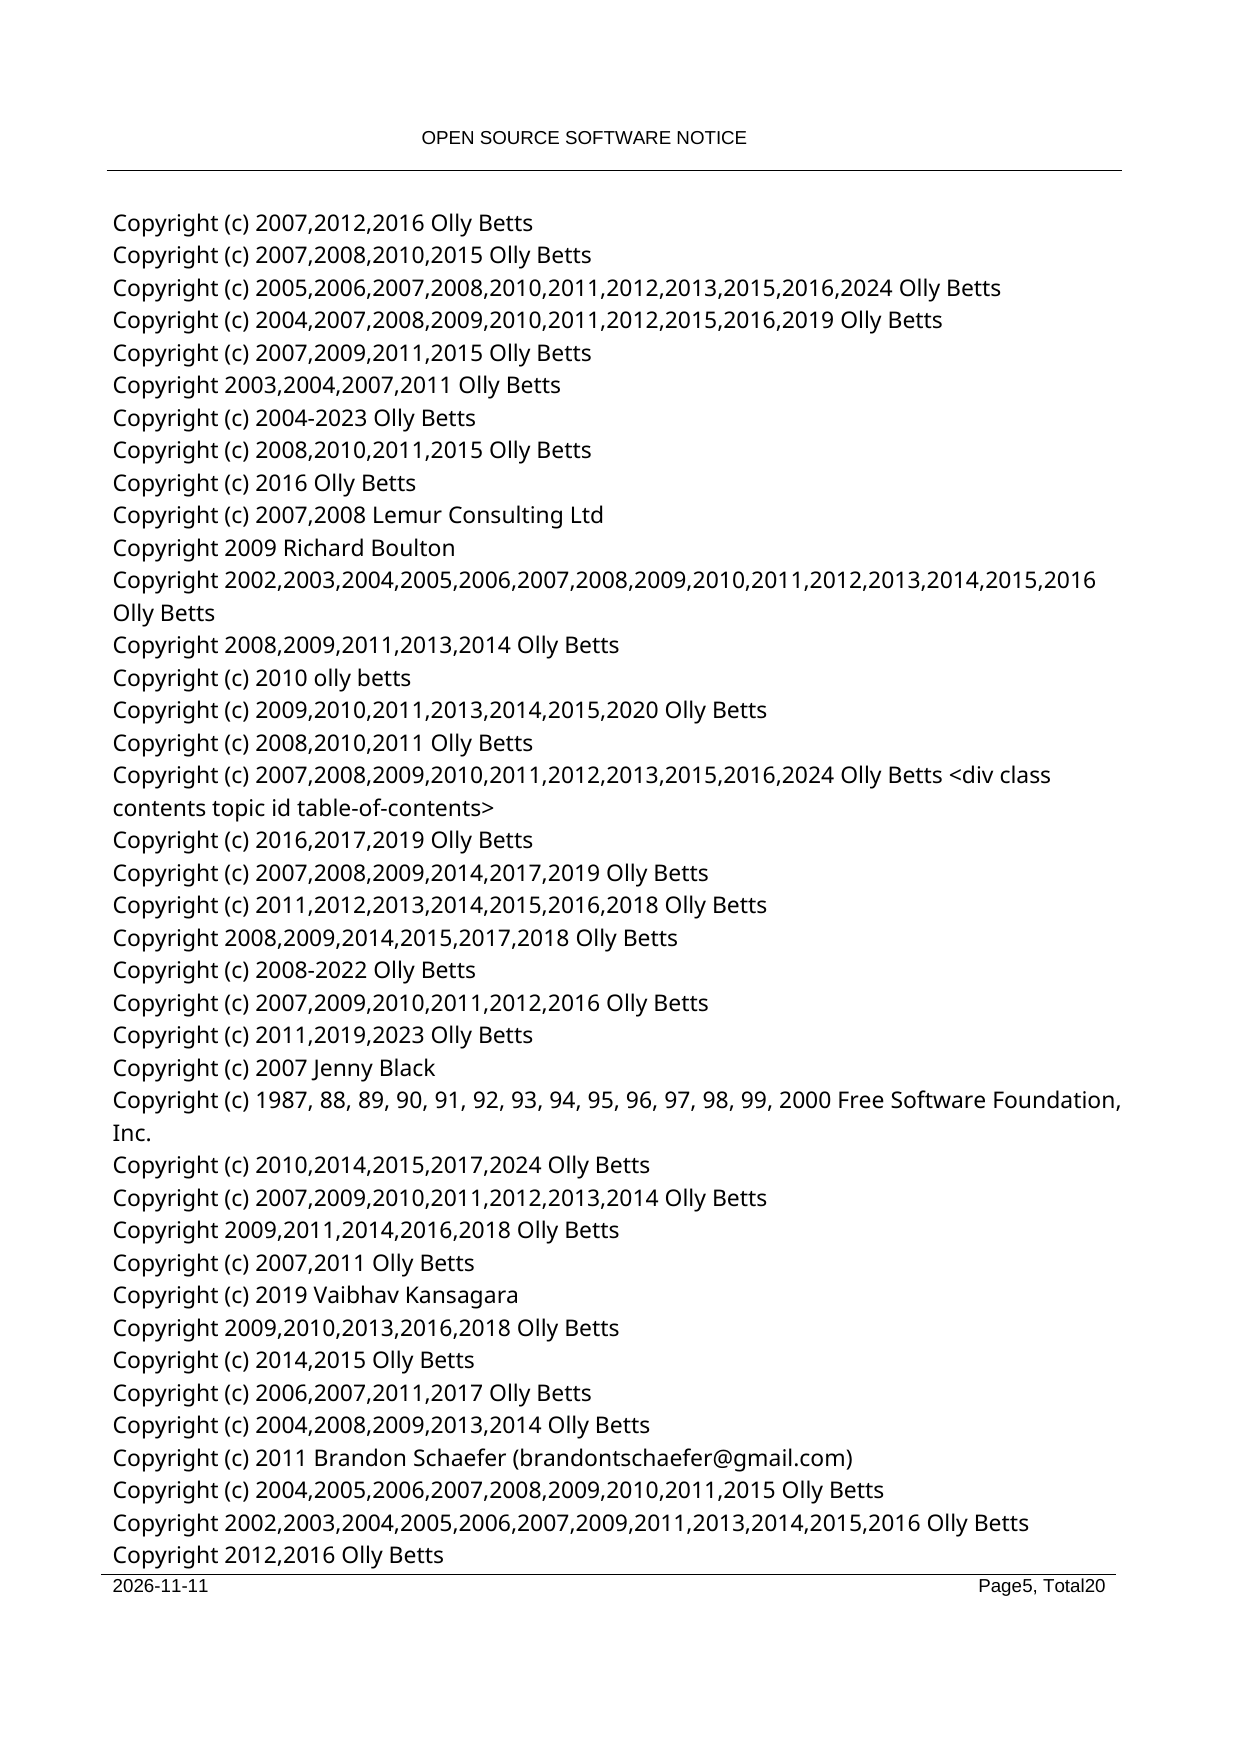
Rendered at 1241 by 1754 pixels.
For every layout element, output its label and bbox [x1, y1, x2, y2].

text [112, 206, 1128, 1571]
